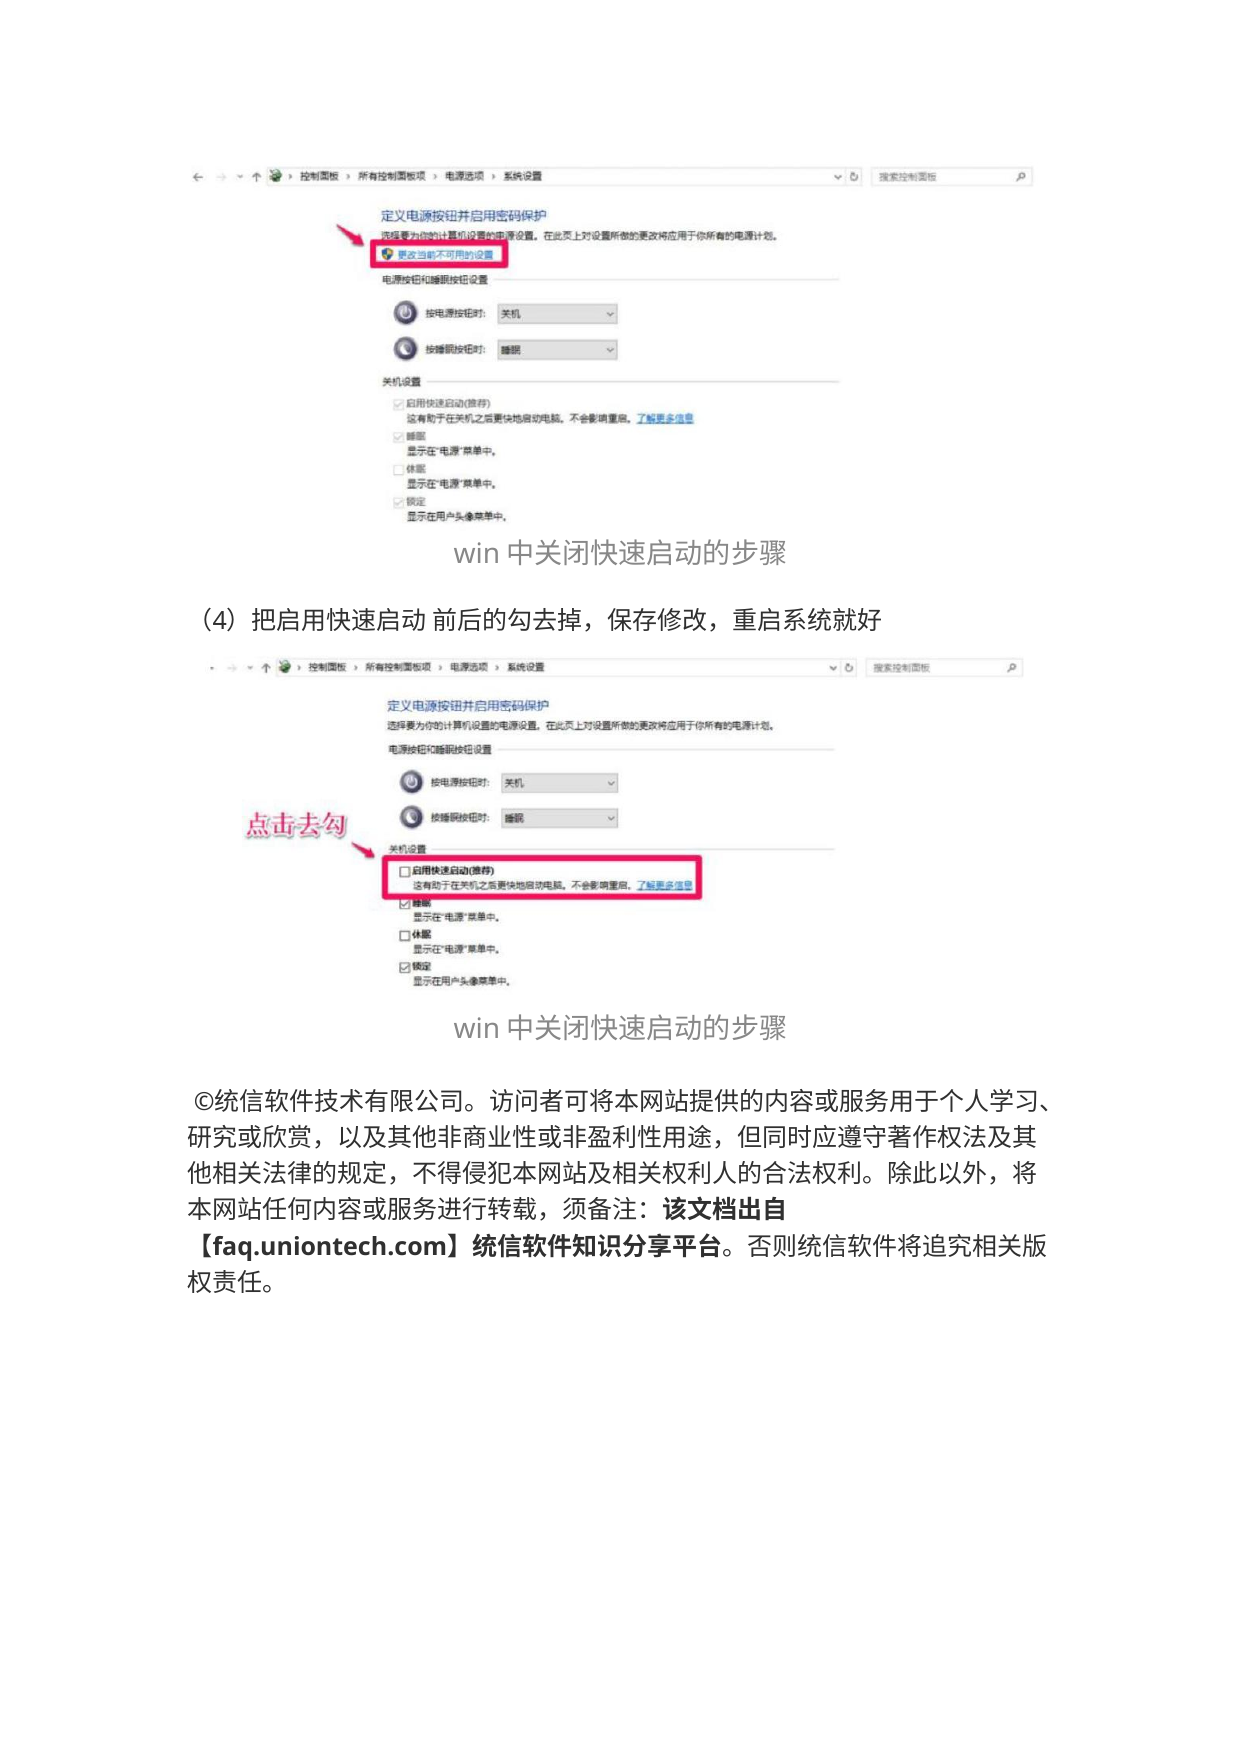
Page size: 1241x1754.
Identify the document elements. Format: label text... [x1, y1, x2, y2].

picture [187, 150, 1053, 531]
picture [187, 637, 1053, 1007]
text win中关闭快速启动的步骤 [187, 531, 1053, 572]
text （4）把启用快速启动 前后的勾去掉，保存修改，重启系统就好 [187, 601, 1053, 637]
text ©统信软件技术有限公司。访问者可将本网站提供的内容或服务用于个人学习、研究或欣赏，以及其他非商业性或非盈利性用途，但同时应遵守著作权法及其他相关法律的规定，不得侵犯本网站及相关权利人的合法权利。除此以外，将本网站任何内容或服务进行转载，须备注：该文档出自【faq.uniontech.com】统信软件知识分享平台。否则统信软件将追究相关版权责任。 [187, 1081, 1053, 1298]
text win中关闭快速启动的步骤 [187, 1007, 1053, 1047]
